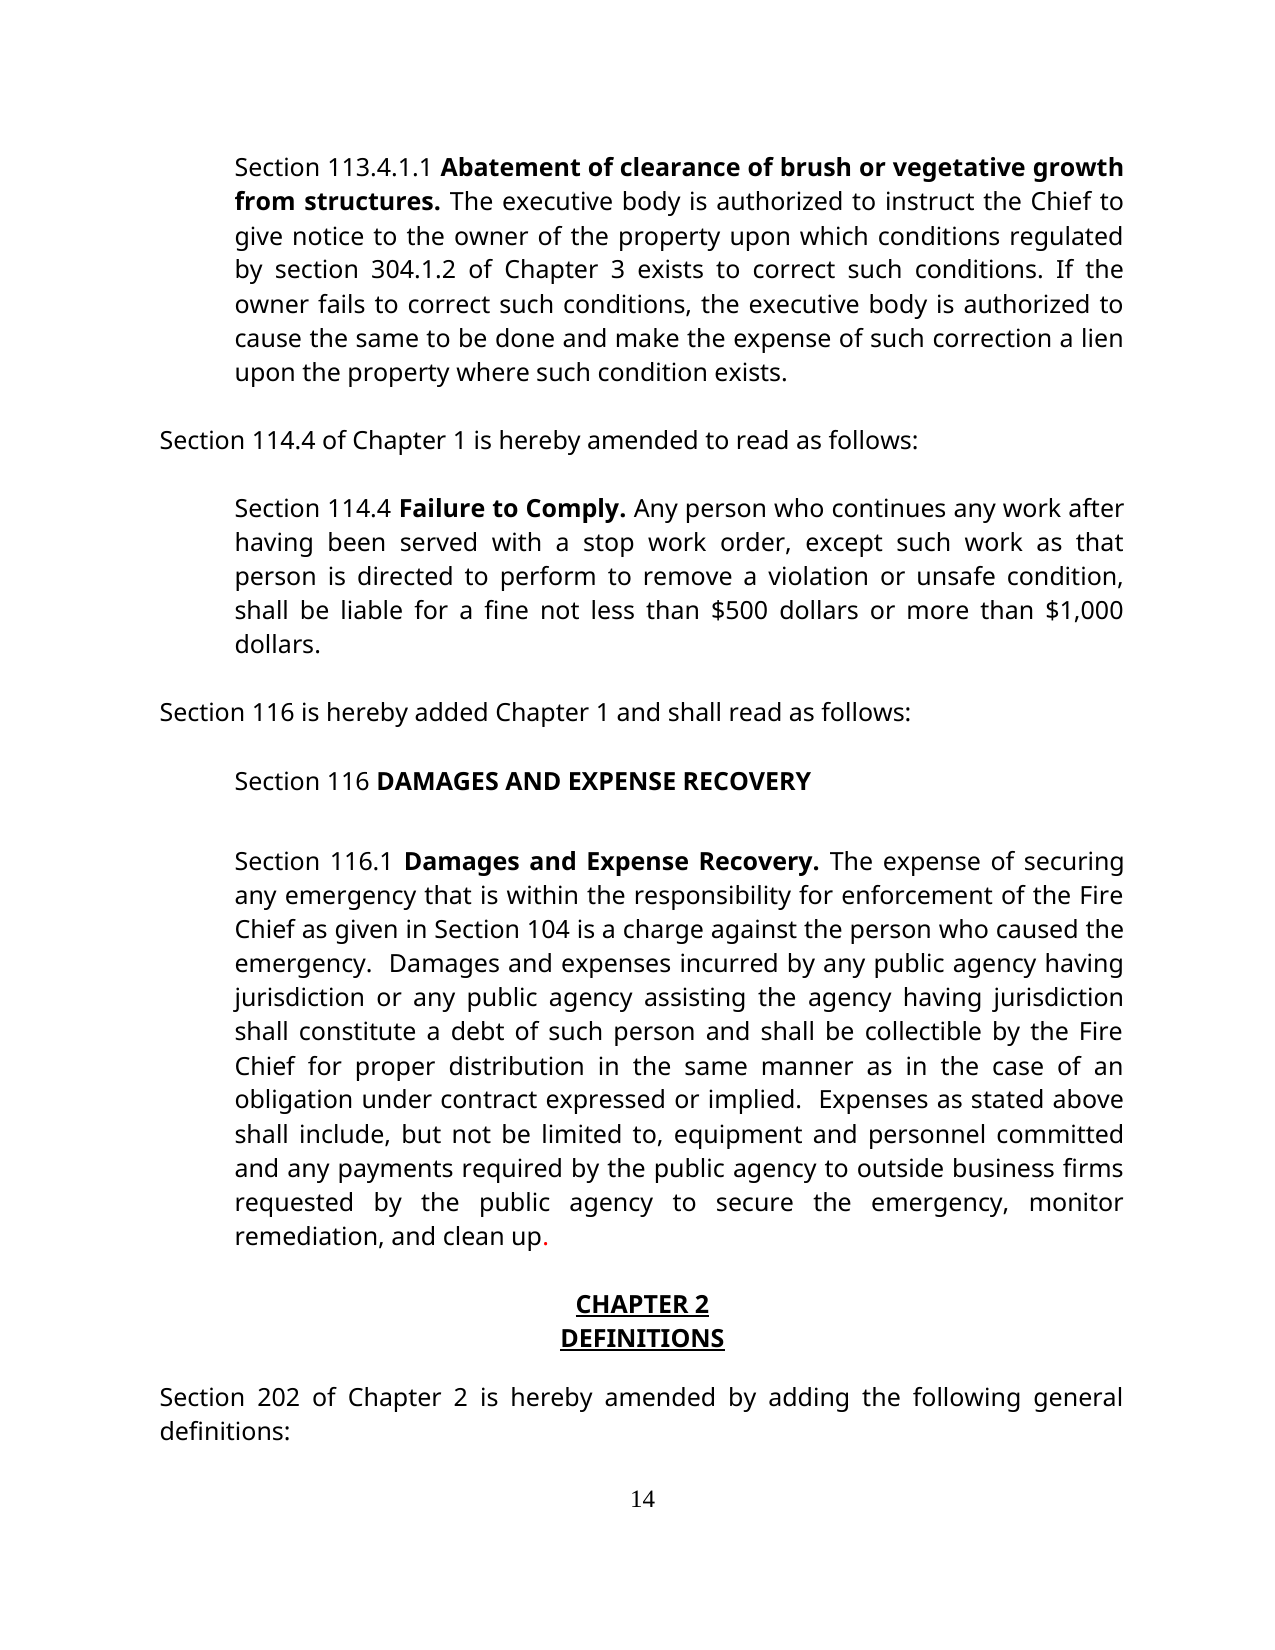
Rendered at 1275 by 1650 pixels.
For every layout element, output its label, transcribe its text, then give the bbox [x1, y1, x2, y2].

text Section 116.1 Damages and Expense Recovery. The expense of securing any emergency that is within the responsibility for enforcement of the Fire Chief as given in Section 104 is a charge against the person who caused the emergency. Damages and expenses incurred by any public agency having jurisdiction or any public agency assisting the agency having jurisdiction shall constitute a debt of such person and shall be collectible by the Fire Chief for proper distribution in the same manner as in the case of an obligation under contract expressed or implied. Expenses as stated above shall include, but not be limited to, equipment and personnel committed and any payments required by the public agency to outside business firms requested by the public agency to secure the emergency, monitor remediation, and clean up. [234, 844, 1125, 1252]
text Section 114.4 of Chapter 1 is hereby amended to read as follows: [159, 422, 1125, 457]
text Section 113.4.1.1 Abatement of clearance of brush or vegetative growth from structures. The executive body is authorized to instruct the Chief to give notice to the owner of the property upon which conditions regulated by section 304.1.2 of Chapter 3 exists to correct such conditions. If the owner fails to correct such conditions, the executive body is authorized to cause the same to be done and make the expense of such correction a lien upon the property where such condition exists. [234, 150, 1125, 388]
text DEFINITIONS [159, 1321, 1125, 1355]
text Section 114.4 Failure to Comply. Any person who continues any work after having been served with a stop work order, except such work as that person is directed to perform to remove a violation or unsafe condition, shall be liable for a fine not less than $500 dollars or more than $1,000 dollars. [234, 491, 1125, 661]
text Section 202 of Chapter 2 is hereby amended by adding the following general definitions: [159, 1380, 1125, 1448]
text Section 116 DAMAGES AND EXPENSE RECOVERY [234, 763, 1125, 797]
text CHAPTER 2 [159, 1287, 1125, 1321]
text Section 116 is hereby added Chapter 1 and shall read as follows: [159, 695, 1125, 729]
